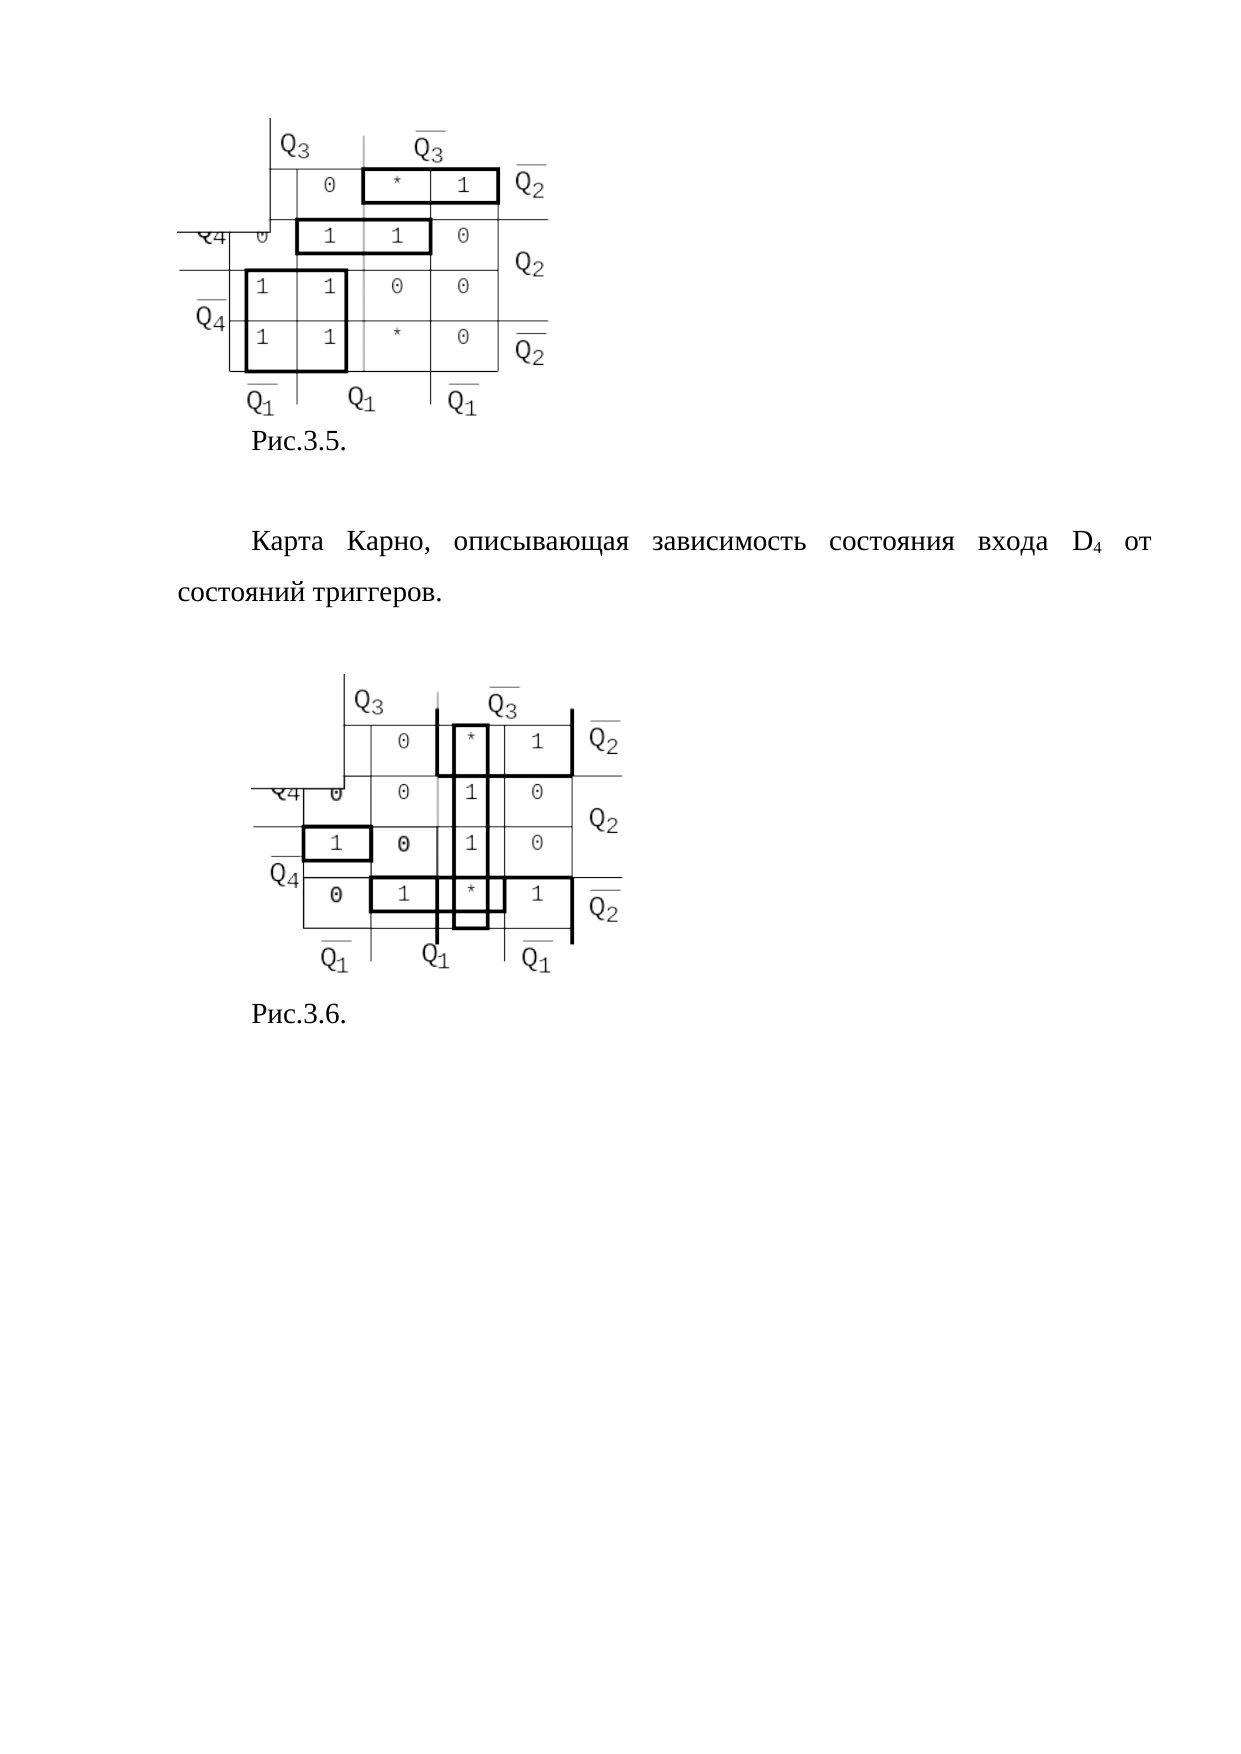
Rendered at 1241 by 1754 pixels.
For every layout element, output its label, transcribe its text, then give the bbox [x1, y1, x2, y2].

text Рис.3.5. [177, 423, 1152, 456]
text Рис.3.6. [177, 996, 1152, 1029]
text Карта Карно, описывающая зависимость состояния входа D4 от состояний триггеров. [177, 523, 1152, 607]
